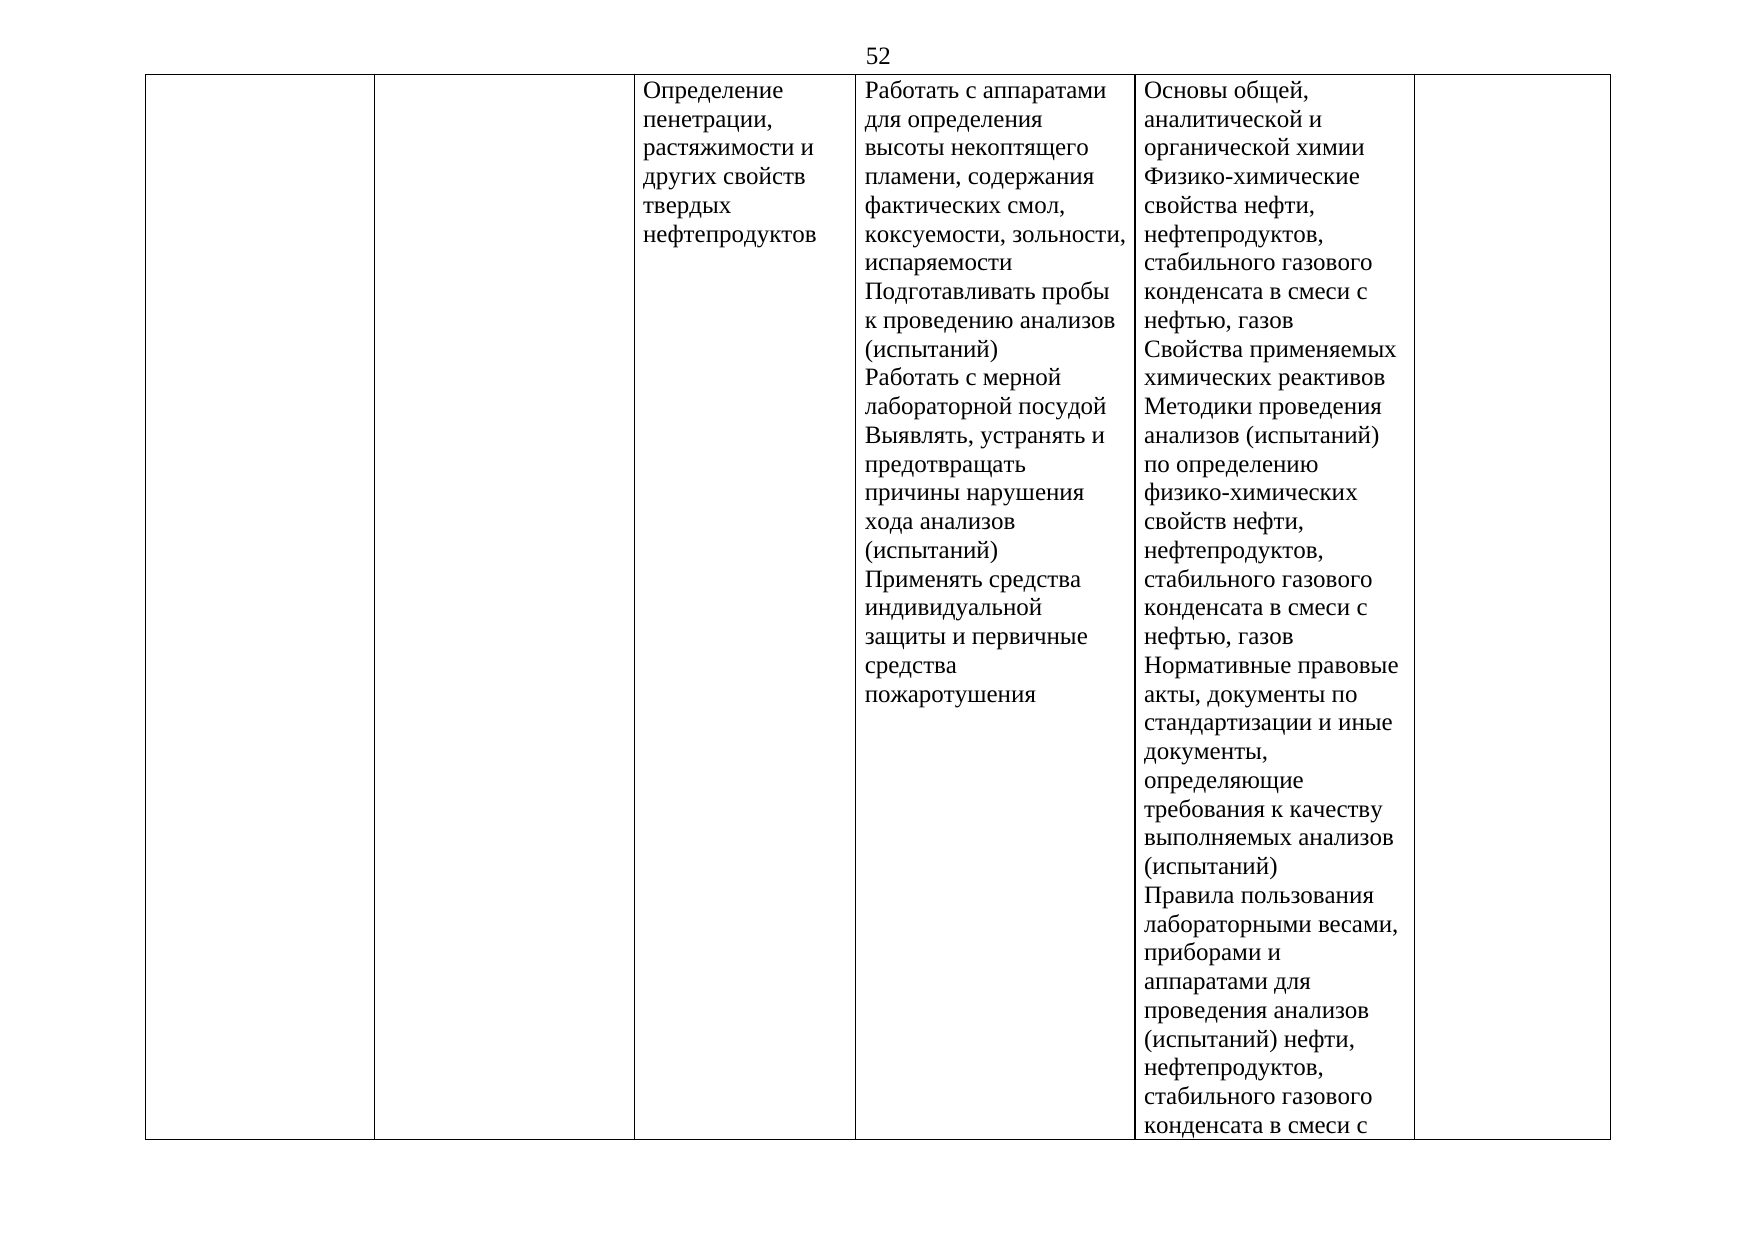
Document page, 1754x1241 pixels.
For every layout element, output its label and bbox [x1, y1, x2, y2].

table_cell [1415, 75, 1610, 1139]
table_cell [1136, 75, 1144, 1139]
table_cell [856, 75, 1134, 1139]
table_cell [635, 75, 855, 1139]
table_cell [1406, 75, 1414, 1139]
